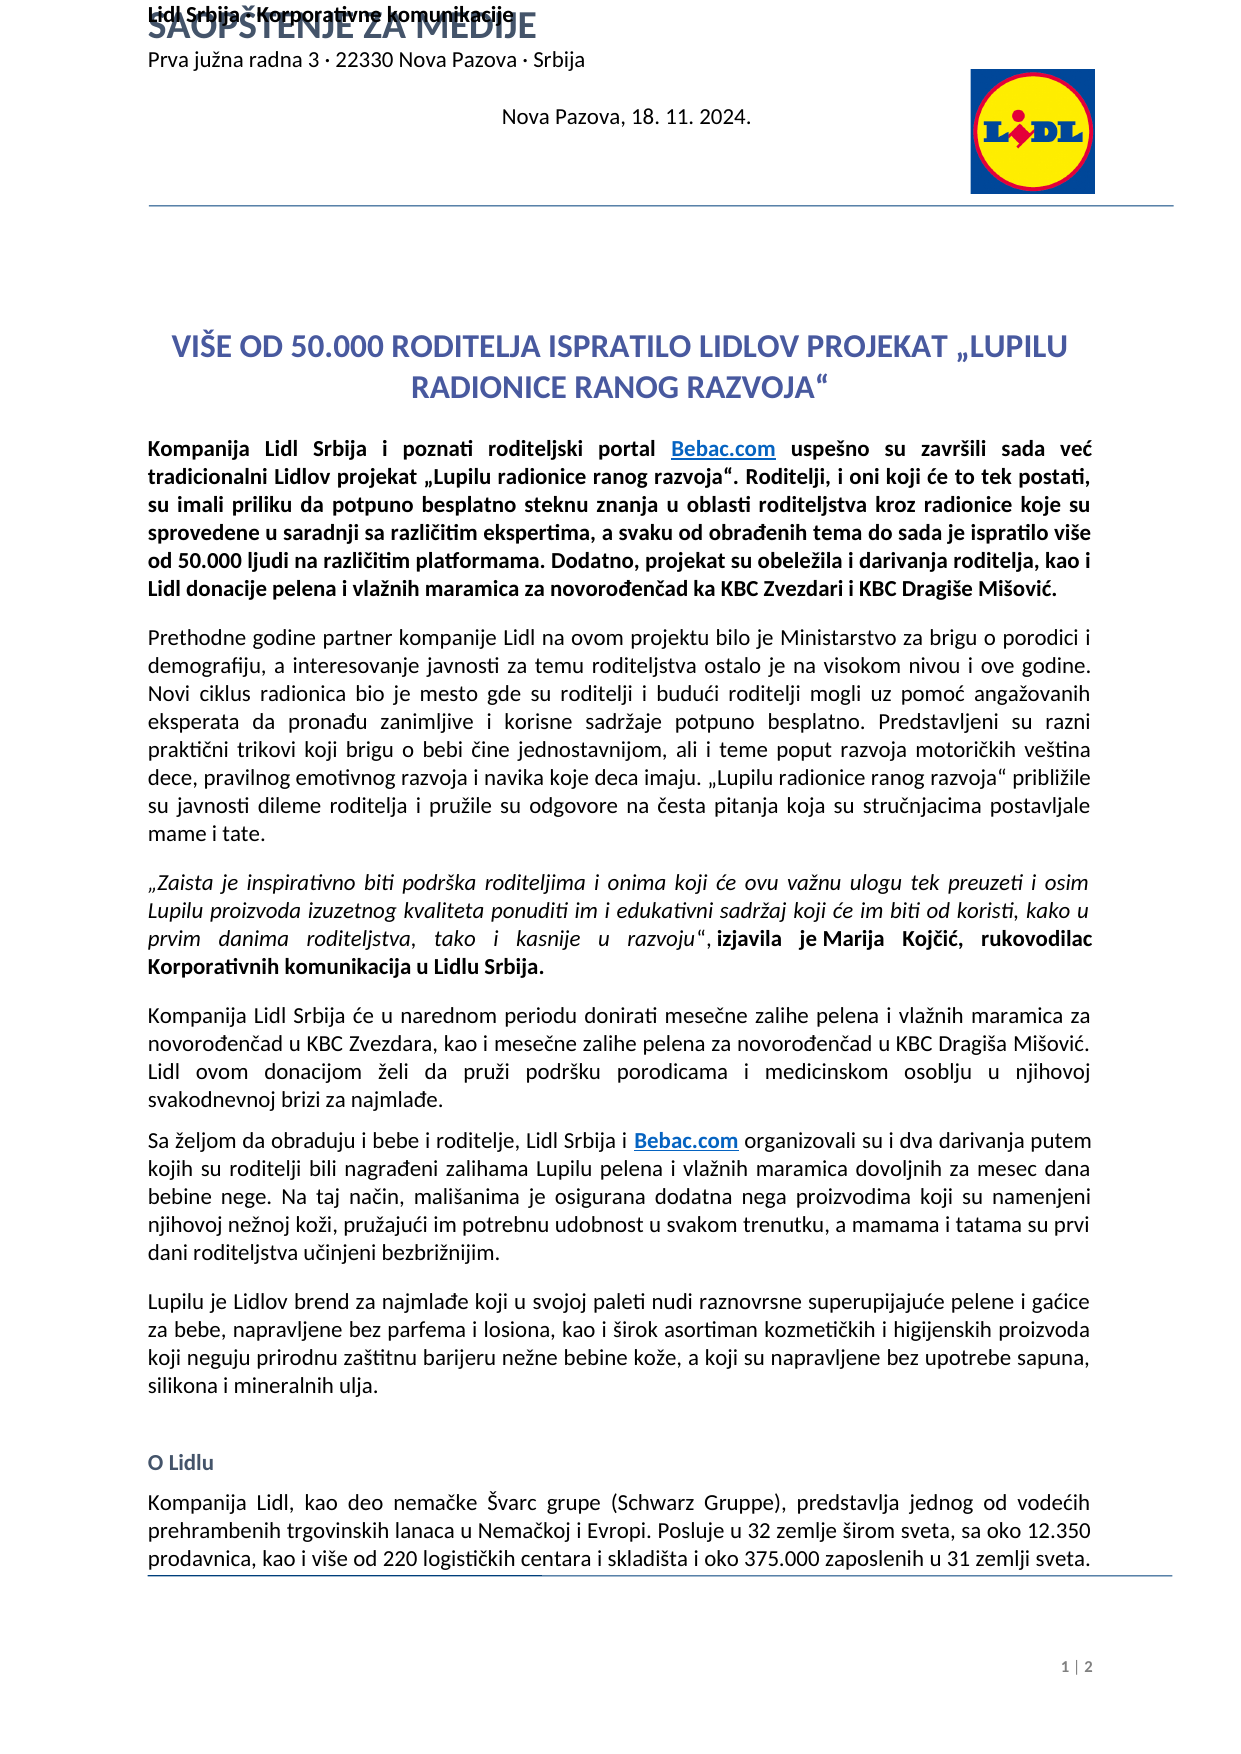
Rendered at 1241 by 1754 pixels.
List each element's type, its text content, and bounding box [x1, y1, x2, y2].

text VIŠE OD 50.000 RODITELJA ISPRATILO LIDLOV PROJEKAT „LUPILU RADIONICE RANOG RAZVOJA“ [148, 325, 1092, 406]
text Prethodne godine partner kompanije Lidl na ovom projektu bilo je Ministarstvo za brigu o porodici i demografiju, a interesovanje javnosti za temu roditeljstva ostalo je na visokom nivou i ove godine. Novi ciklus radionica bio je mesto gde su roditelji i budući roditelji mogli uz pomoć angažovanih eksperata da pronađu zanimljive i korisne sadržaje potpuno besplatno. Predstavljeni su razni praktični trikovi koji brigu o bebi čine jednostavnijom, ali i teme poput razvoja motoričkih veština dece, pravilnog emotivnog razvoja i navika koje deca imaju. „Lupilu radionice ranog razvoja“ približile su javnosti dileme roditelja i pružile su odgovore na česta pitanja koja su stručnjacima postavljale mame i tate. [148, 623, 1092, 847]
text O Lidlu [148, 1448, 1092, 1476]
picture [970, 69, 1095, 194]
text Lupilu je Lidlov brend za najmlađe koji u svojoj paleti nudi raznovrsne superupijajuće pelene i gaćice za bebe, napravljene bez parfema i losiona, kao i širok asortiman kozmetičkih i higijenskih proizvoda koji neguju prirodnu zaštitnu barijeru nežne bebine kože, a koji su napravljene bez upotrebe sapuna, silikona i mineralnih ulja. [148, 1287, 1092, 1399]
text Kompanija Lidl Srbija će u narednom periodu donirati mesečne zalihe pelena i vlažnih maramica za novorođenčad u KBC Zvezdara, kao i mesečne zalihe pelena za novorođenčad u KBC Dragiša Mišović. Lidl ovom donacijom želi da pruži podršku porodicama i medicinskom osoblju u njihovoj svakodnevnoj brizi za najmlađe. [148, 1001, 1092, 1113]
text Kompanija Lidl Srbija i poznati roditeljski portal Bebac.com uspešno su završili sada već tradicionalni Lidlov projekat „Lupilu radionice ranog razvoja“. Roditelji, i oni koji će to tek postati, su imali priliku da potpuno besplatno steknu znanja u oblasti roditeljstva kroz radionice koje su sprovedene u saradnji sa različitim ekspertima, a svaku od obrađenih tema do sada je ispratilo više od 50.000 ljudi na različitim platformama. Dodatno, projekat su obeležila i darivanja roditelja, kao i Lidl donacije pelena i vlažnih maramica za novorođenčad ka KBC Zvezdari i KBC Dragiše Mišović. [148, 434, 1092, 602]
text „Zaista je inspirativno biti podrška roditeljima i onima koji će ovu važnu ulogu tek preuzeti i osim Lupilu proizvoda izuzetnog kvaliteta ponuditi im i edukativni sadržaj koji će im biti od koristi, kako u prvim danima roditeljstva, tako i kasnije u razvoju“, izjavila je Marija Kojčić, rukovodilac Korporativnih komunikacija u Lidlu Srbija. [148, 868, 1092, 980]
text Sa željom da obraduju i bebe i roditelje, Lidl Srbija i Bebac.com organizovali su i dva darivanja putem kojih su roditelji bili nagrađeni zalihama Lupilu pelena i vlažnih maramica dovoljnih za mesec dana bebine nege. Na taj način, mališanima je osigurana dodatna nega proizvodima koji su namenjeni njihovoj nežnoj koži, pružajući im potrebnu udobnost u svakom trenutku, a mamama i tatama su prvi dani roditeljstva učinjeni bezbrižnijim. [148, 1126, 1092, 1266]
